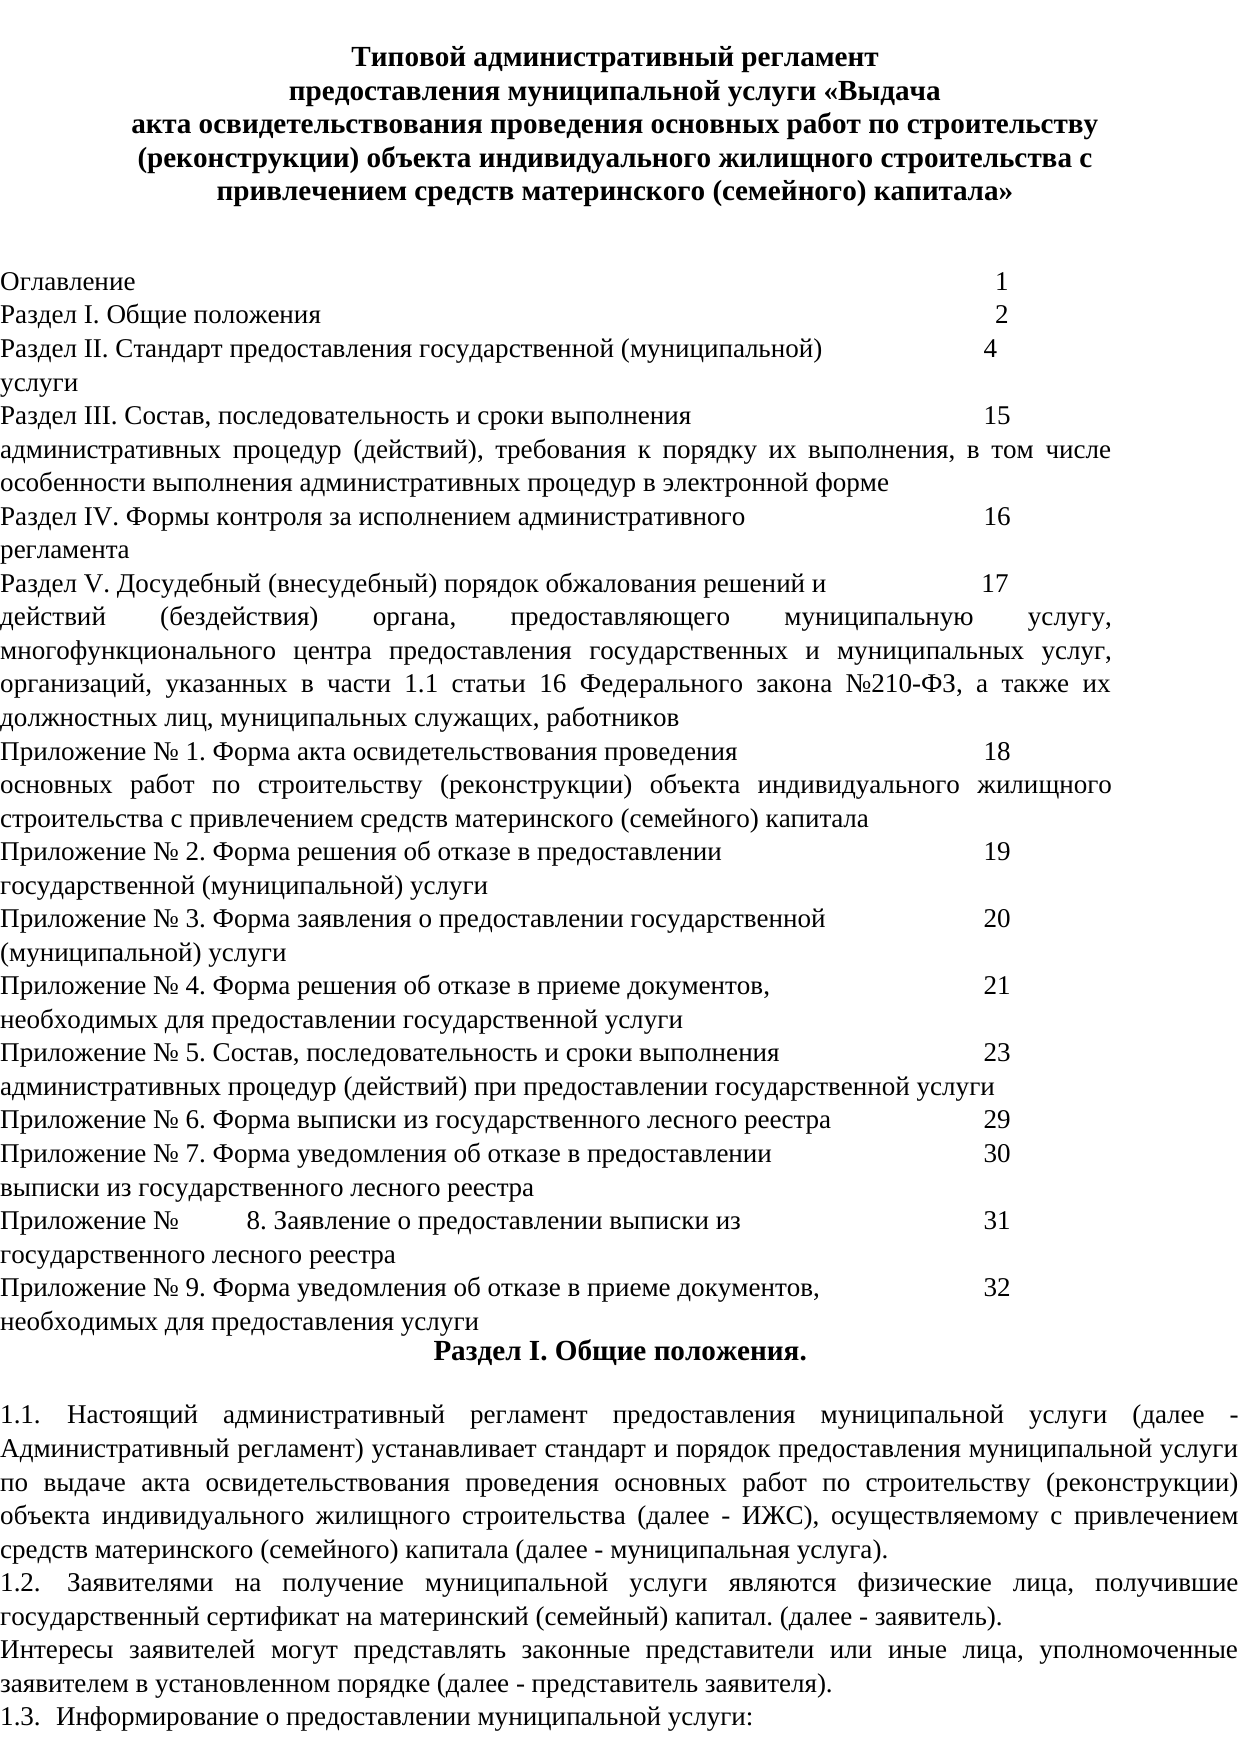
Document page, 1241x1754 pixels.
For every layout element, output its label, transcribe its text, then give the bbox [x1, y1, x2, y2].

list Заявителями на получение муниципальной услуги являются физические лица, получившие государственный сертификат на материнский (семейный) капитал. (далее - заявитель). [0, 1565, 1240, 1632]
text (муниципальной) услуги [0, 934, 1240, 968]
text основных работ по строительству (реконструкции) объекта индивидуального жилищного строительства с привлечением средств материнского (семейного) капитала [0, 767, 1113, 834]
text Типовой административный регламент предоставления муниципальной услуги «Выдача акта освидетельствования проведения основных работ по строительству (реконструкции) объекта индивидуального жилищного строительства с привлечением средств материнского (семейного) капитала» [0, 39, 1230, 207]
list Настоящий административный регламент предоставления муниципальной услуги (далее - Административный регламент) устанавливает стандарт и порядок предоставления муниципальной услуги по выдаче акта освидетельствования проведения основных работ по строительству (реконструкции) объекта индивидуального жилищного строительства (далее - ИЖС), осуществляемому с привлечением средств материнского (семейного) капитала (далее - муниципальная услуга). [0, 1397, 1240, 1565]
text Приложение № 4. Форма решения об отказе в приеме документов, 21 [0, 968, 1240, 1001]
text государственного лесного реестра [0, 1236, 1240, 1270]
text выписки из государственного лесного реестра [0, 1169, 1240, 1203]
list Информирование о предоставлении муниципальной услуги: [0, 1699, 1240, 1733]
text Приложение № 6. Форма выписки из государственного лесного реестра 29 [0, 1102, 1240, 1136]
text Приложение № 7. Форма уведомления об отказе в предоставлении 30 [0, 1136, 1240, 1169]
text действий (бездействия) органа, предоставляющего муниципальную услугу, многофункционального центра предоставления государственных и муниципальных услуг, организаций, указанных в части 1.1 статьи 16 Федерального закона №210-ФЗ, а также их должностных лиц, муниципальных служащих, работников [0, 599, 1113, 733]
text Раздел IV. Формы контроля за исполнением административного 16 [0, 498, 1240, 532]
text Приложение № 5. Состав, последовательность и сроки выполнения 23 [0, 1035, 1240, 1068]
text Приложение № 8. Заявление о предоставлении выписки из 31 [0, 1203, 1240, 1236]
text услуги [0, 364, 1240, 398]
text Приложение № 2. Форма решения об отказе в предоставлении 19 [0, 834, 1240, 867]
text Раздел III. Состав, последовательность и сроки выполнения 15 [0, 398, 1240, 431]
text государственной (муниципальной) услуги [0, 867, 1240, 901]
text регламента [0, 532, 1240, 565]
text Раздел II. Стандарт предоставления государственной (муниципальной) 4 [0, 331, 1240, 364]
text Приложение № 1. Форма акта освидетельствования проведения 18 [0, 733, 1240, 767]
text административных процедур (действий), требования к порядку их выполнения, в том числе особенности выполнения административных процедур в электронной форме [0, 431, 1113, 498]
text необходимых для предоставлении государственной услуги [0, 1001, 1240, 1035]
text Раздел V. Досудебный (внесудебный) порядок обжалования решений и 17 [0, 565, 1240, 599]
text Оглавление 1 [0, 263, 1240, 297]
text Приложение № 9. Форма уведомления об отказе в приеме документов, 32 [0, 1270, 1240, 1303]
text Раздел I. Общие положения 2 [0, 297, 1240, 331]
text административных процедур (действий) при предоставлении государственной услуги [0, 1068, 1113, 1102]
text необходимых для предоставления услуги [0, 1303, 1240, 1337]
text Раздел I. Общие положения. [0, 1337, 1240, 1366]
text Интересы заявителей могут представлять законные представители или иные лица, уполномоченные заявителем в установленном порядке (далее - представитель заявителя). [0, 1632, 1240, 1699]
text Приложение № 3. Форма заявления о предоставлении государственной 20 [0, 901, 1240, 934]
